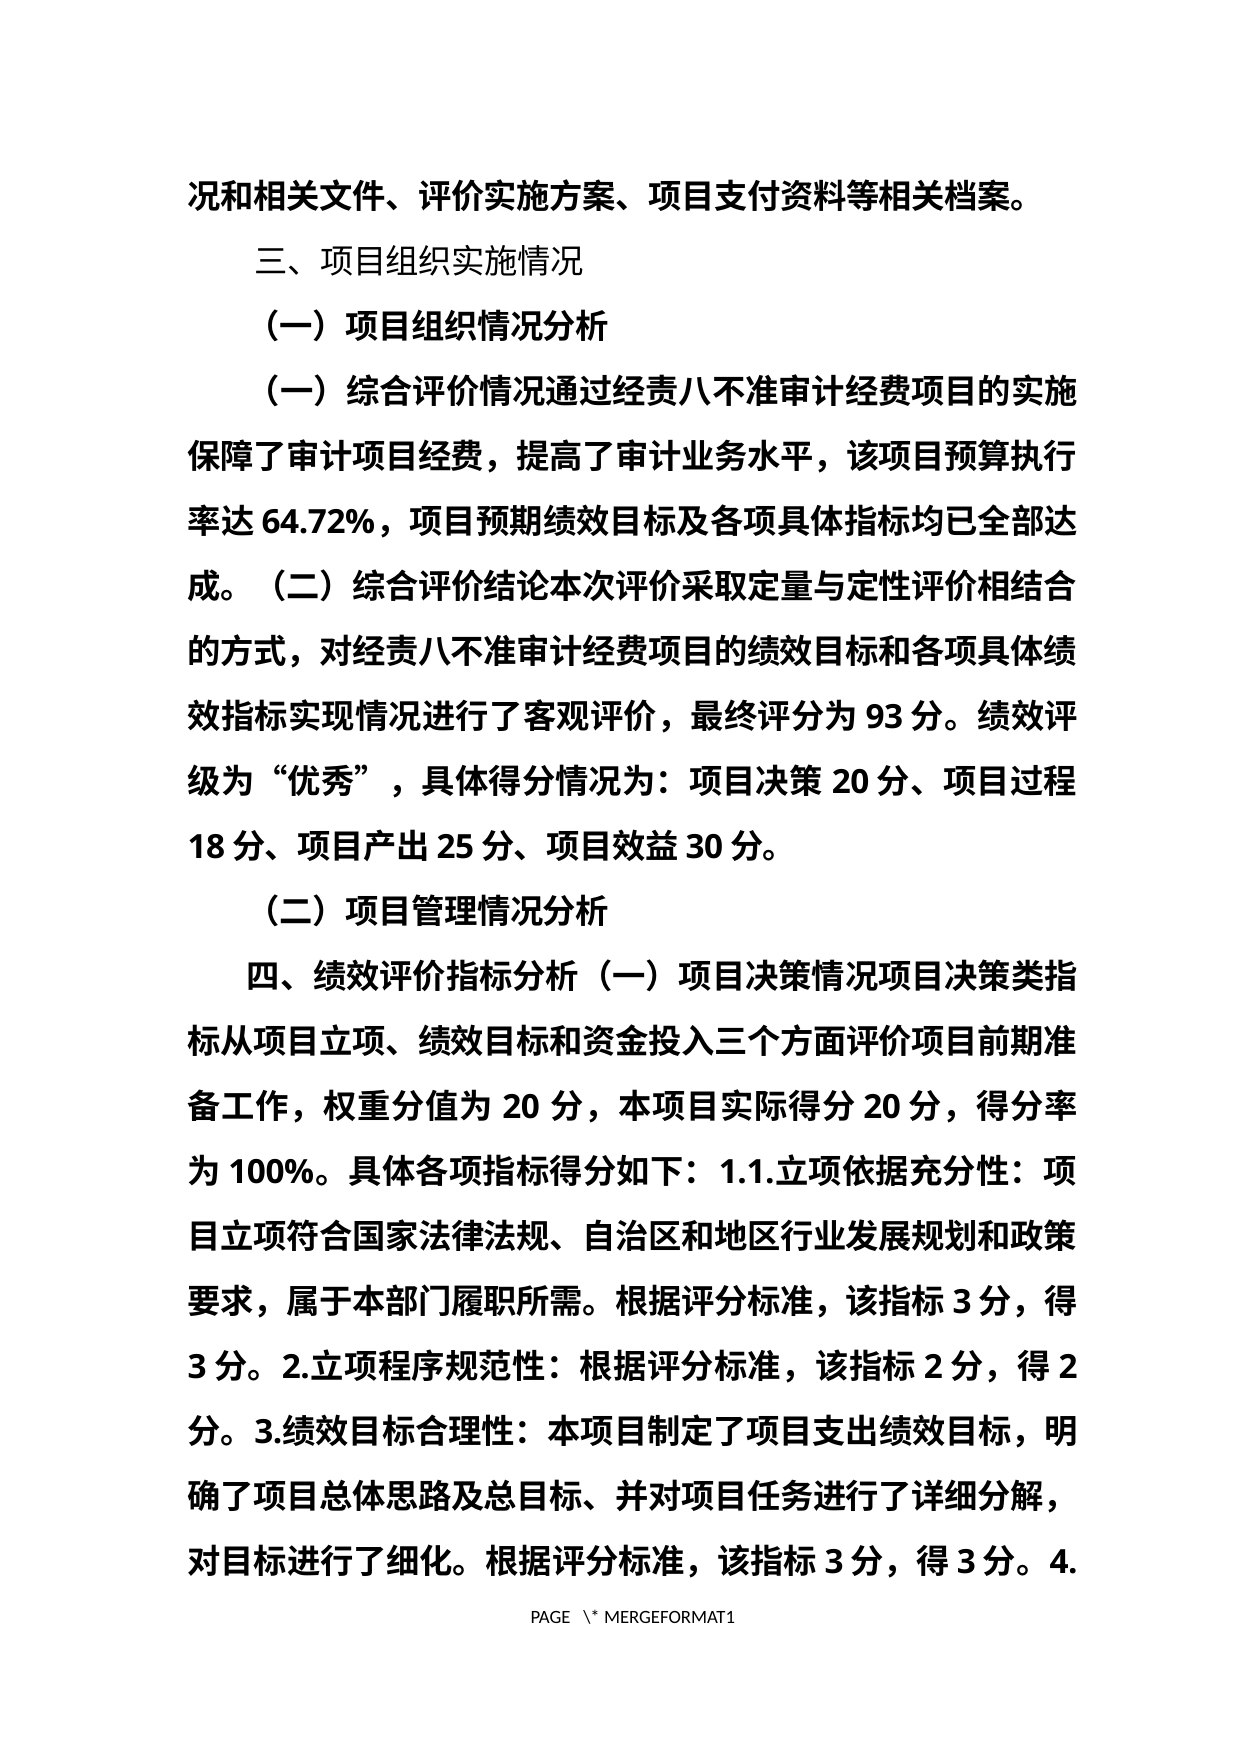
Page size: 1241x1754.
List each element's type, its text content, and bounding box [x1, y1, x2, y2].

text 三、项目组织实施情况 [187, 227, 1078, 292]
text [187, 942, 1078, 1592]
text （一）项目组织情况分析 [187, 292, 1078, 357]
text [187, 162, 1078, 227]
text （一）综合评价情况通过经责八不准审计经费项目的实施，保障了审计项目经费，提高了审计业务水平，该项目预算执行率达64.72%，项目预期绩效目标及各项具体指标均已全部达成。（二）综合评价结论本次评价采取定量与定性评价相结合的方式，对经责八不准审计经费项目的绩效目标和各项具体绩效指标实现情况进行了客观评价，最终评分为93分。绩效评级为“优秀”，具体得分情况为：项目决策20分、项目过程18分、项目产出25分、项目效益30分。 [187, 357, 1078, 877]
text （二）项目管理情况分析 [187, 877, 1078, 942]
